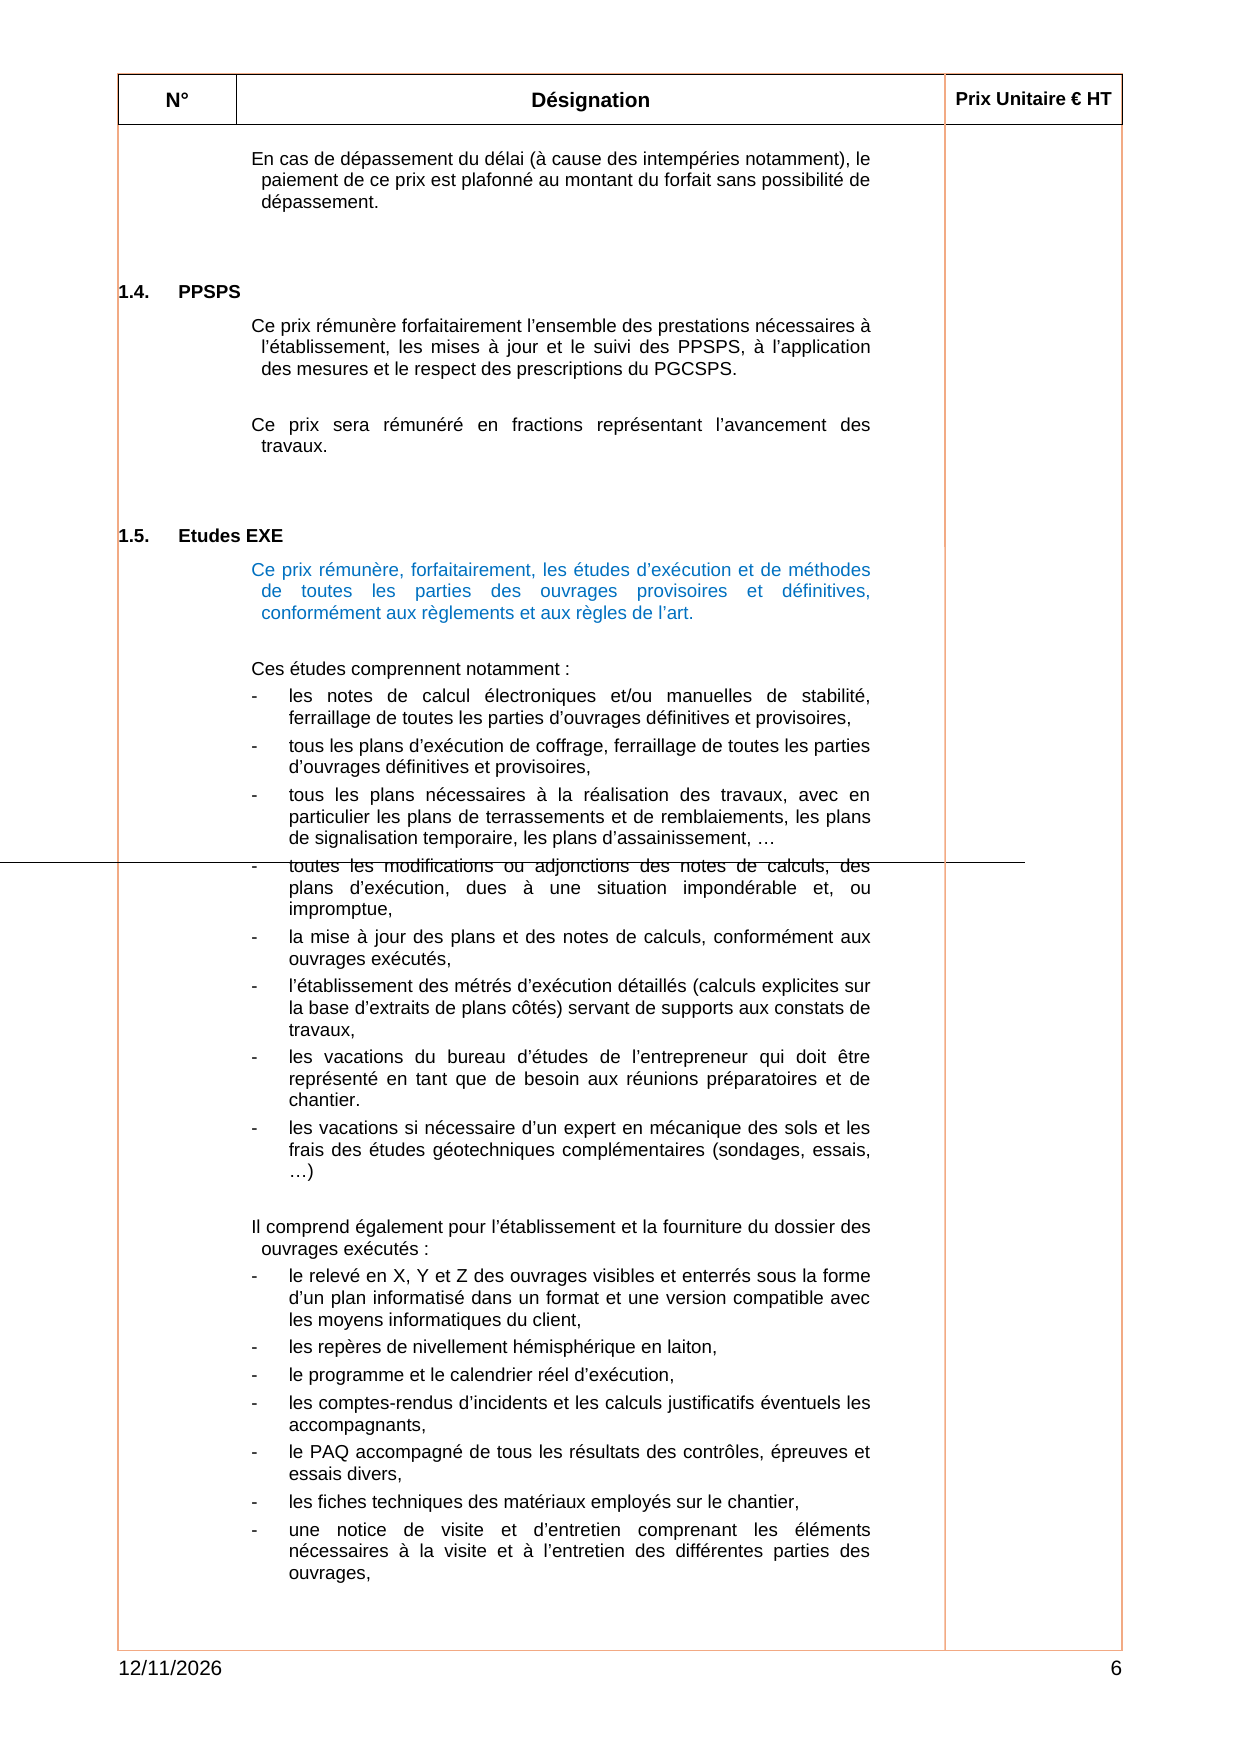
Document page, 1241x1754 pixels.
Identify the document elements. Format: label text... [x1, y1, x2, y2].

list les vacations si nécessaire d’un expert en mécanique des sols et les frais des études géotechniques complémentaires (sondages, essais, …) [251, 1117, 871, 1182]
text Ces études comprennent notamment : [251, 657, 871, 679]
list les vacations du bureau d’études de l’entrepreneur qui doit être représenté en tant que de besoin aux réunions préparatoires et de chantier. [251, 1046, 871, 1111]
list les repères de nivellement hémisphérique en laiton, [251, 1336, 871, 1358]
list la mise à jour des plans et des notes de calculs, conformément aux ouvrages exécutés, [251, 926, 871, 969]
text Ce prix rémunère, forfaitairement, les études d’exécution et de méthodes de toutes les parties des ouvrages provisoires et définitives, conformément aux règlements et aux règles de l’art. [251, 559, 871, 623]
list l’établissement des métrés d’exécution détaillés (calculs explicites sur la base d’extraits de plans côtés) servant de supports aux constats de travaux, [251, 975, 871, 1040]
list une notice de visite et d’entretien comprenant les éléments nécessaires à la visite et à l’entretien des différentes parties des ouvrages, [251, 1518, 871, 1583]
text En cas de dépassement du délai (à cause des intempéries notamment), le paiement de ce prix est plafonné au montant du forfait sans possibilité de dépassement. [251, 148, 871, 212]
list tous les plans nécessaires à la réalisation des travaux, avec en particulier les plans de terrassements et de remblaiements, les plans de signalisation temporaire, les plans d’assainissement, … [251, 784, 871, 849]
text Il comprend également pour l’établissement et la fourniture du dossier des ouvrages exécutés : [251, 1216, 871, 1259]
list les fiches techniques des matériaux employés sur le chantier, [251, 1491, 871, 1512]
text Ce prix sera rémunéré en fractions représentant l’avancement des travaux. [251, 413, 871, 456]
list le relevé en X, Y et Z des ouvrages visibles et enterrés sous la forme d’un plan informatisé dans un format et une version compatible avec les moyens informatiques du client, [251, 1265, 871, 1330]
list le PAQ accompagné de tous les résultats des contrôles, épreuves et essais divers, [251, 1441, 871, 1484]
subtitle PPSPS [118, 281, 1122, 302]
list le programme et le calendrier réel d’exécution, [251, 1364, 871, 1386]
list tous les plans d’exécution de coffrage, ferraillage de toutes les parties d’ouvrages définitives et provisoires, [251, 734, 871, 778]
text Ce prix rémunère forfaitairement l’ensemble des prestations nécessaires à l’établissement, les mises à jour et le suivi des PPSPS, à l’application des mesures et le respect des prescriptions du PGCSPS. [251, 314, 871, 379]
list les comptes-rendus d’incidents et les calculs justificatifs éventuels les accompagnants, [251, 1392, 871, 1435]
list toutes les modifications ou adjonctions des notes de calculs, des plans d’exécution, dues à une situation impondérable et, ou impromptue, [251, 855, 871, 919]
subtitle Etudes EXE [118, 524, 1122, 546]
list les notes de calcul électroniques et/ou manuelles de stabilité, ferraillage de toutes les parties d’ouvrages définitives et provisoires, [251, 685, 871, 728]
